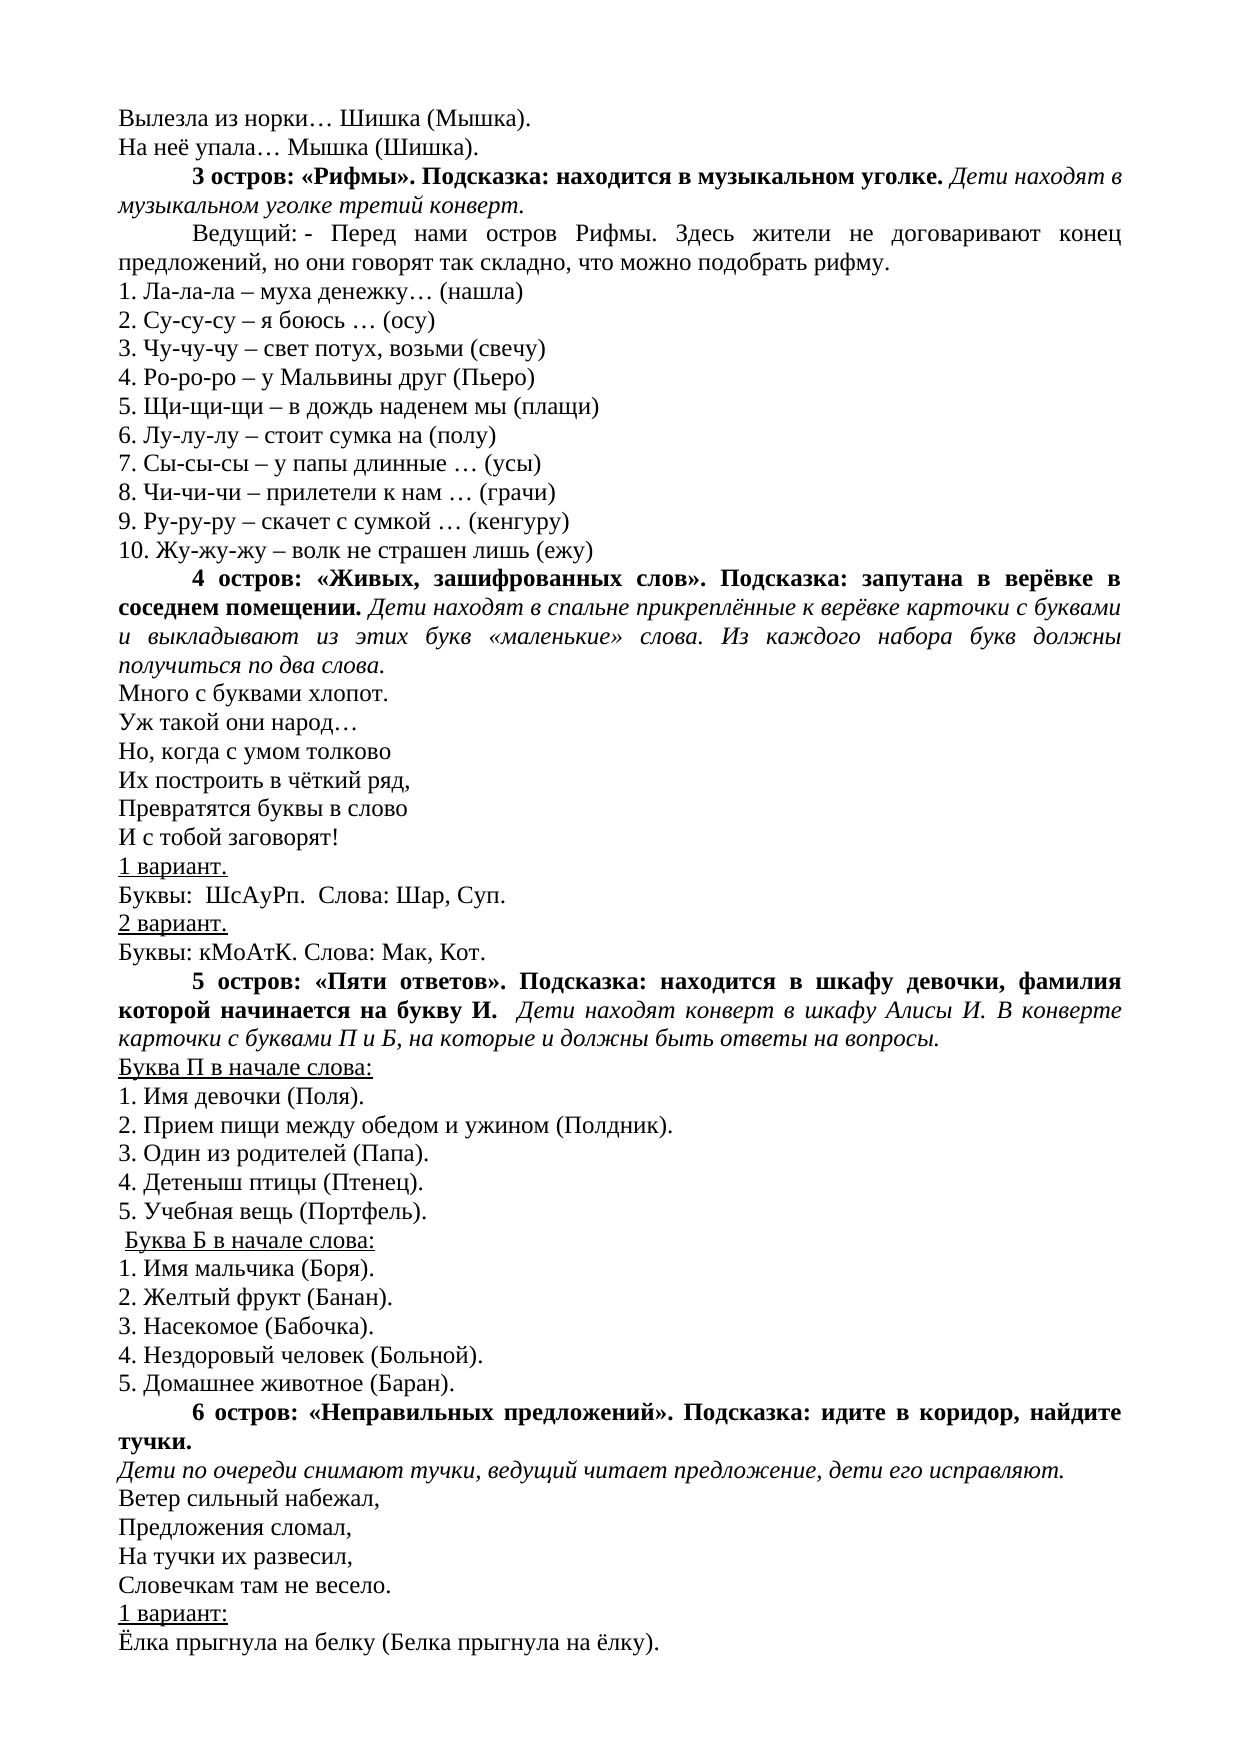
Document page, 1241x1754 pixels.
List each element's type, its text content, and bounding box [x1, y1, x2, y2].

text Уж такой они народ… [118, 707, 1122, 736]
text 3. Насекомое (Бабочка). [118, 1311, 1122, 1340]
text 1. Имя девочки (Поля). [118, 1081, 1122, 1110]
text Вылезла из норки… Шишка (Мышка). [118, 103, 1122, 132]
text 4. Ро-ро-ро – у Мальвины друг (Пьеро) [118, 362, 1122, 391]
text 1 вариант: [118, 1598, 1122, 1627]
text Дети по очереди снимают тучки, ведущий читает предложение, дети его исправляют. [118, 1455, 1122, 1483]
text 1 вариант. [118, 851, 1122, 880]
text Буквы: кМоАтК. Слова: Мак, Кот. [118, 937, 1122, 966]
text 4. Нездоровый человек (Больной). [118, 1340, 1122, 1368]
text 5. Щи-щи-щи – в дождь наденем мы (плащи) [118, 391, 1122, 420]
text 1. Имя мальчика (Боря). [118, 1253, 1122, 1282]
text 3. Один из родителей (Папа). [118, 1138, 1122, 1167]
text 2. Су-су-су – я боюсь … (осу) [118, 305, 1122, 333]
text 8. Чи-чи-чи – прилетели к нам … (грачи) [118, 477, 1122, 506]
text Много с буквами хлопот. [118, 678, 1122, 707]
text 6. Лу-лу-лу – стоит сумка на (полу) [118, 420, 1122, 448]
text 2. Прием пищи между обедом и ужином (Полдник). [118, 1110, 1122, 1138]
text 3 остров: «Рифмы». Подсказка: находится в музыкальном уголке. Дети находят в музыкальном уголке третий конверт. [118, 161, 1122, 218]
text Буква П в начале слова: [118, 1052, 1122, 1081]
text Ёлка прыгнула на белку (Белка прыгнула на ёлку). [118, 1627, 1122, 1656]
text Буква Б в начале слова: [118, 1225, 1122, 1253]
text Словечкам там не весело. [118, 1570, 1122, 1598]
text Превратятся буквы в слово [118, 793, 1122, 822]
text Но, когда с умом толково [118, 736, 1122, 765]
text 5. Учебная вещь (Портфель). [118, 1196, 1122, 1225]
text 5. Домашнее животное (Баран). [118, 1368, 1122, 1397]
text 9. Ру-ру-ру – скачет с сумкой … (кенгуру) [118, 506, 1122, 535]
text 10. Жу-жу-жу – волк не страшен лишь (ежу) [118, 535, 1122, 563]
text 4. Детеныш птицы (Птенец). [118, 1167, 1122, 1196]
text 5 остров: «Пяти ответов». Подсказка: находится в шкафу девочки, фамилия которой начинается на букву И. Дети находят конверт в шкафу Алисы И. В конверте карточки с буквами П и Б, на которые и должны быть ответы на вопросы. [118, 966, 1122, 1052]
text И с тобой заговорят! [118, 822, 1122, 851]
text На тучки их развесил, [118, 1541, 1122, 1570]
text Их построить в чёткий ряд, [118, 765, 1122, 793]
text 6 остров: «Неправильных предложений». Подсказка: идите в коридор, найдите тучки. [118, 1397, 1122, 1455]
text 3. Чу-чу-чу – свет потух, возьми (свечу) [118, 333, 1122, 362]
text 2 вариант. [118, 908, 1122, 937]
text 2. Желтый фрукт (Банан). [118, 1282, 1122, 1311]
text Ведущий: - Перед нами остров Рифмы. Здесь жители не договаривают конец предложений, но они говорят так складно, что можно подобрать рифму. [118, 218, 1122, 276]
text 1. Ла-ла-ла – муха денежку… (нашла) [118, 276, 1122, 305]
text 7. Сы-сы-сы – у папы длинные … (усы) [118, 448, 1122, 477]
text Ветер сильный набежал, [118, 1483, 1122, 1512]
text На неё упала… Мышка (Шишка). [118, 132, 1122, 161]
text 4 остров: «Живых, зашифрованных слов». Подсказка: запутана в верёвке в соседнем помещении. Дети находят в спальне прикреплённые к верёвке карточки с буквами и выкладывают из этих букв «маленькие» слова. Из каждого набора букв должны получиться по два слова. [118, 563, 1122, 678]
text Буквы: ШсАуРп. Слова: Шар, Суп. [118, 880, 1122, 908]
text Предложения сломал, [118, 1512, 1122, 1541]
